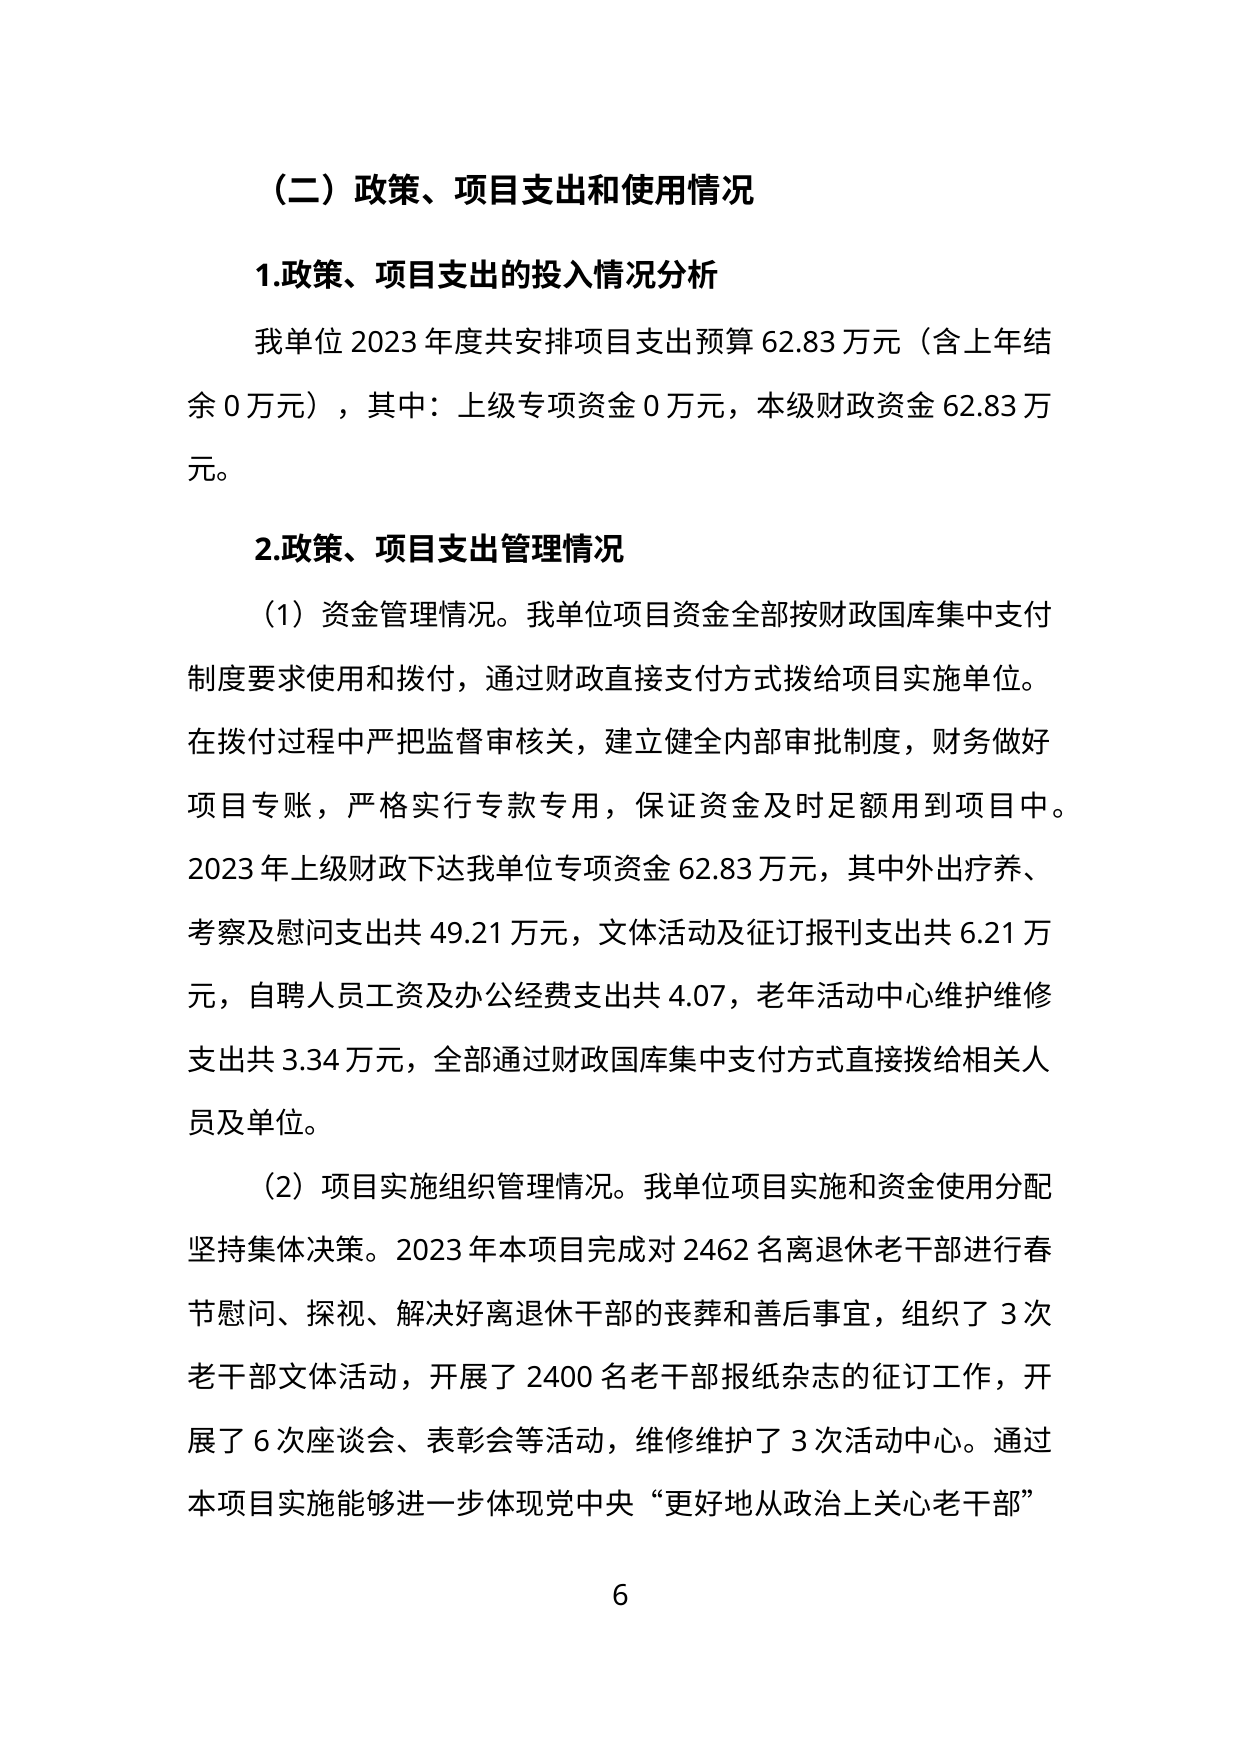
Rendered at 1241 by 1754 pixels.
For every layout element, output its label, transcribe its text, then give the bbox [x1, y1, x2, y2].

text 我单位2023年度共安排项目支出预算62.83万元（含上年结余0万元），其中：上级专项资金0万元，本级财政资金62.83万元。 [187, 318, 1053, 488]
subtitle （二）政策、项目支出和使用情况 [187, 163, 1053, 212]
text （1）资金管理情况。我单位项目资金全部按财政国库集中支付制度要求使用和拨付，通过财政直接支付方式拨给项目实施单位。在拨付过程中严把监督审核关，建立健全内部审批制度，财务做好项目专账，严格实行专款专用，保证资金及时足额用到项目中。2023年上级财政下达我单位专项资金62.83万元，其中外出疗养、考察及慰问支出共49.21万元，文体活动及征订报刊支出共6.21万元，自聘人员工资及办公经费支出共4.07，老年活动中心维护维修支出共3.34万元，全部通过财政国库集中支付方式直接拨给相关人员及单位。 [187, 592, 1053, 1142]
subtitle 2.政策、项目支出管理情况 [187, 524, 1053, 569]
subtitle 1.政策、项目支出的投入情况分析 [187, 250, 1053, 296]
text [187, 1163, 1053, 1523]
